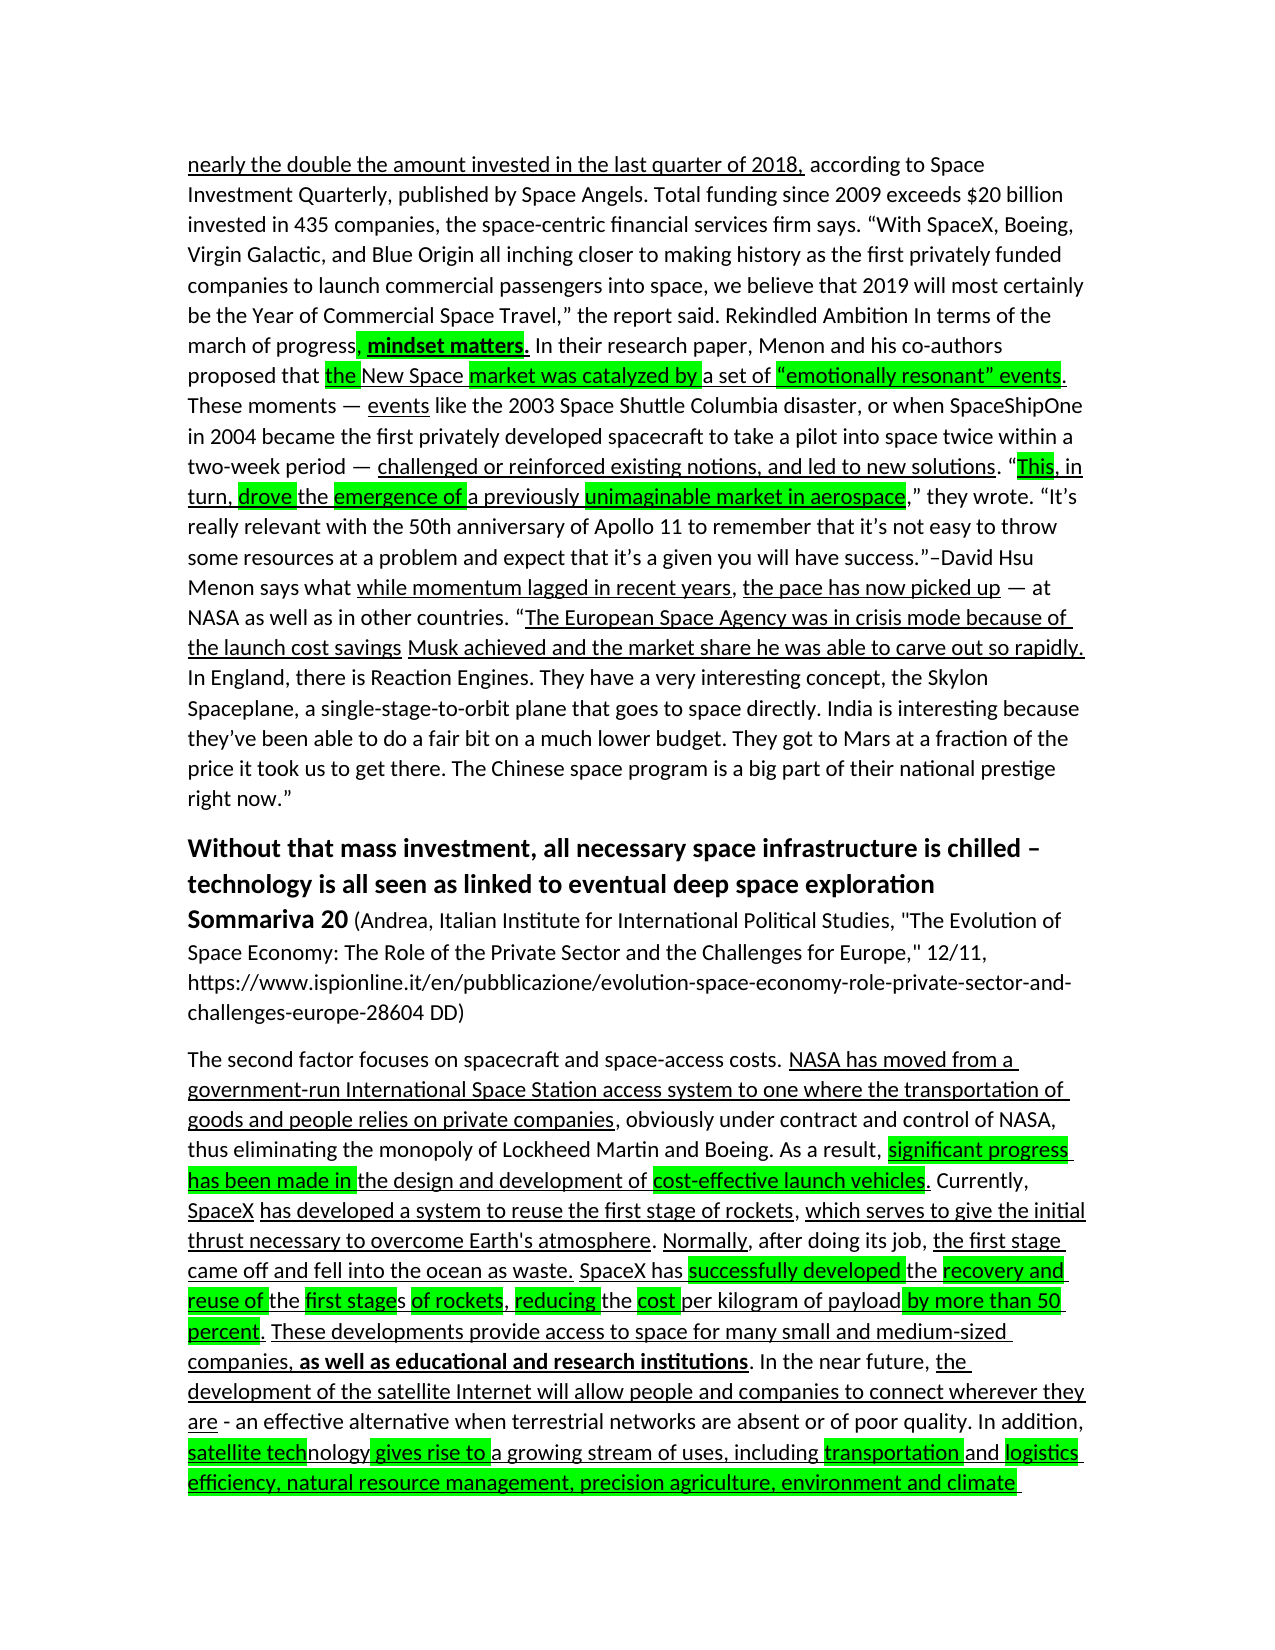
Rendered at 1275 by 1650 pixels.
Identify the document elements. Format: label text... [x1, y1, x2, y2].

text Sommariva 20 (Andrea, Italian Institute for International Political Studies, "The Evolution of Space Economy: The Role of the Private Sector and the Challenges for Europe," 12/11, https://www.ispionline.it/en/pubblicazione/evolution-space-economy-role-private-sector-and-challenges-europe-28604 DD) [187, 902, 1087, 1026]
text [187, 150, 1087, 812]
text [187, 1045, 1087, 1496]
subtitle Without that mass investment, all necessary space infrastructure is chilled – technology is all seen as linked to eventual deep space exploration [187, 831, 1087, 900]
